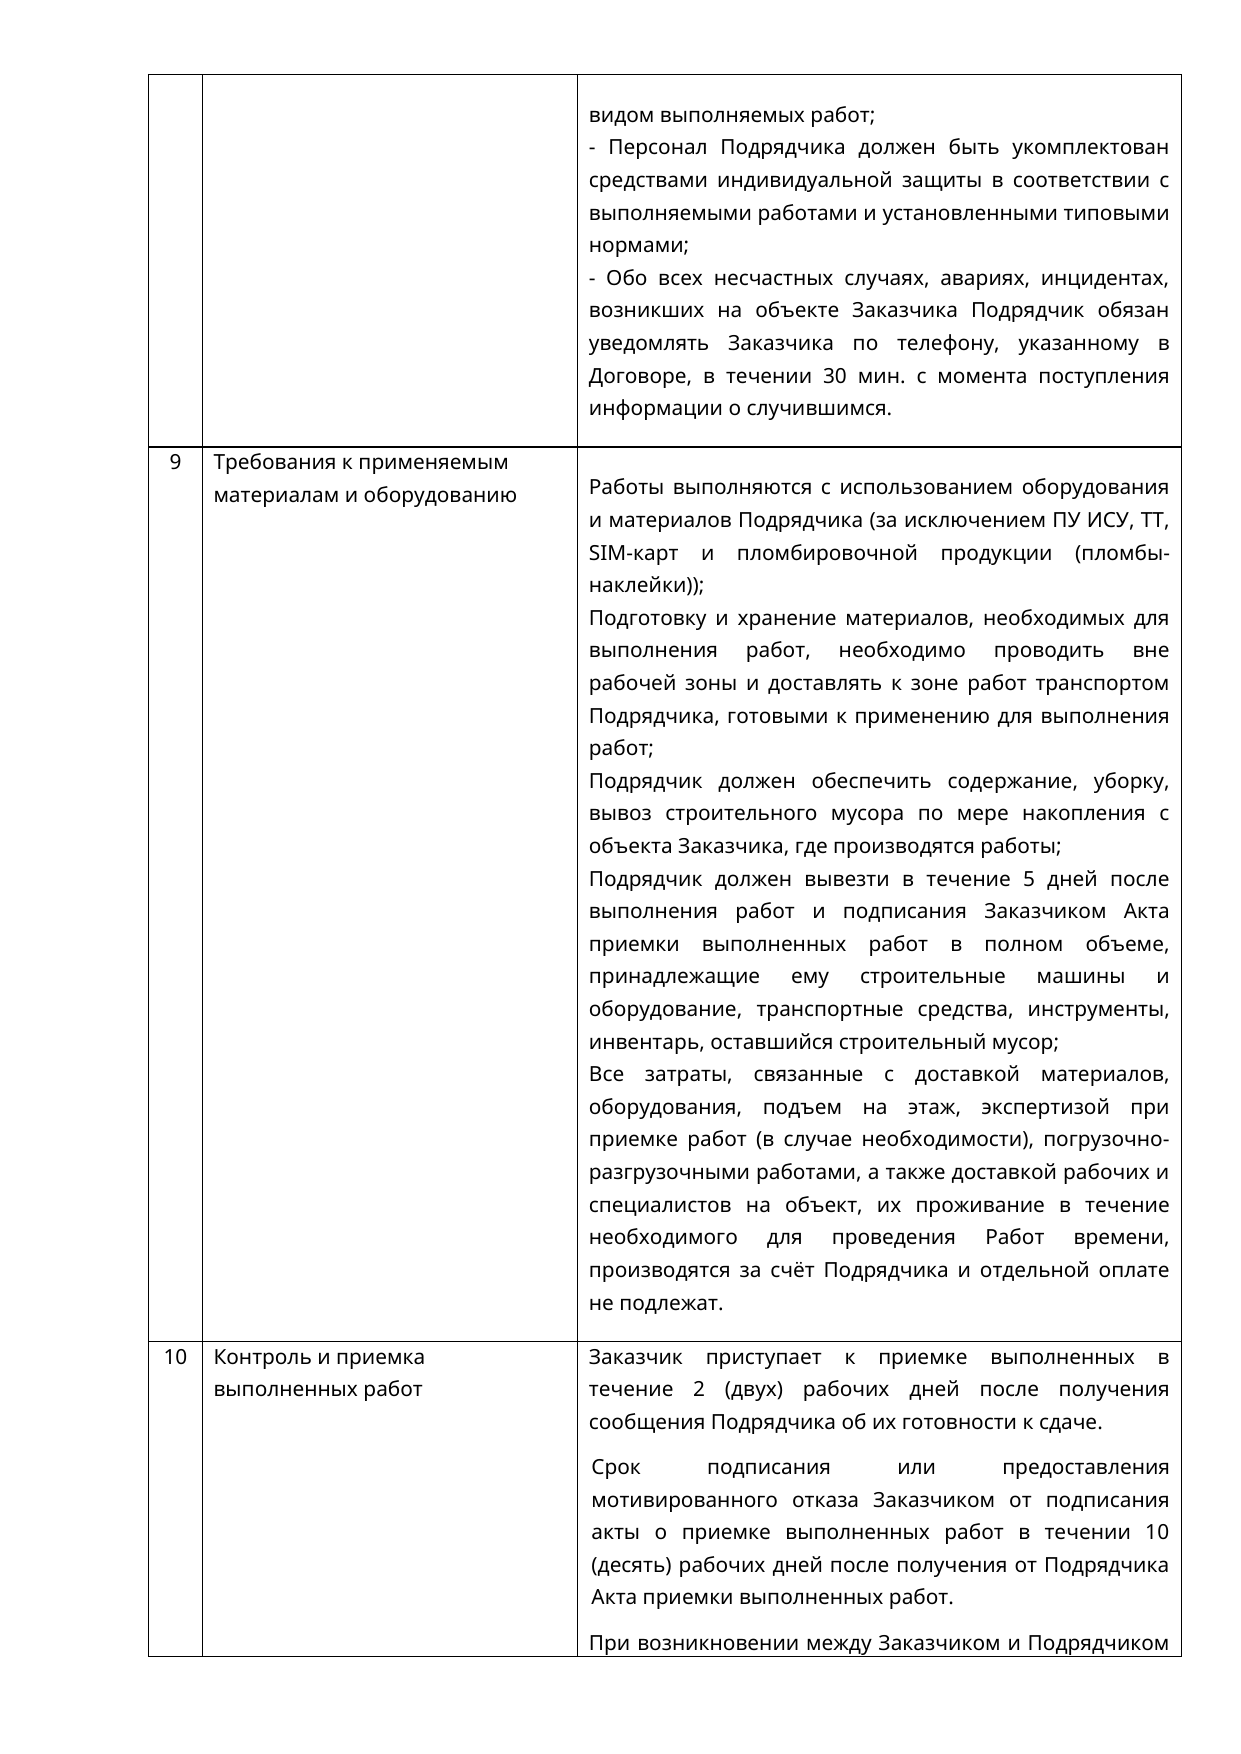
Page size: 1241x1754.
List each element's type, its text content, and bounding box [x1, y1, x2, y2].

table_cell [578, 1342, 1181, 1656]
table_cell 9 [149, 448, 202, 1341]
table_cell Работы выполняются с использованием оборудования и материалов Подрядчика (за исключением ПУ ИСУ, ТТ, SIM-карт и пломбировочной продукции (пломбы-наклейки)); Подготовку и хранение материалов, необходимых для выполнения работ, необходимо проводить вне рабочей зоны и доставлять к зоне работ транспортом Подрядчика, готовыми к применению для выполнения работ; Подрядчик должен обеспечить содержание, уборку, вывоз строительного мусора по мере накопления с объекта Заказчика, где производятся работы; Подрядчик должен вывезти в течение 5 дней после выполнения работ и подписания Заказчиком Акта приемки выполненных работ в полном объеме, принадлежащие ему строительные машины и оборудование, транспортные средства, инструменты, инвентарь, оставшийся строительный мусор; Все затраты, связанные с доставкой материалов, оборудования, подъем на этаж, экспертизой при приемке работ (в случае необходимости), погрузочно-разгрузочными работами, а также доставкой рабочих и специалистов на объект, их проживание в течение необходимого для проведения Работ времени, производятся за счёт Подрядчика и отдельной оплате не подлежат. [578, 448, 1181, 1341]
table_cell 10 [149, 1342, 202, 1656]
table_cell 8 [149, 75, 202, 446]
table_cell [578, 75, 1181, 446]
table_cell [203, 75, 577, 446]
table_cell Требования к применяемым материалам и оборудованию [203, 448, 577, 1341]
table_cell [203, 1342, 577, 1656]
